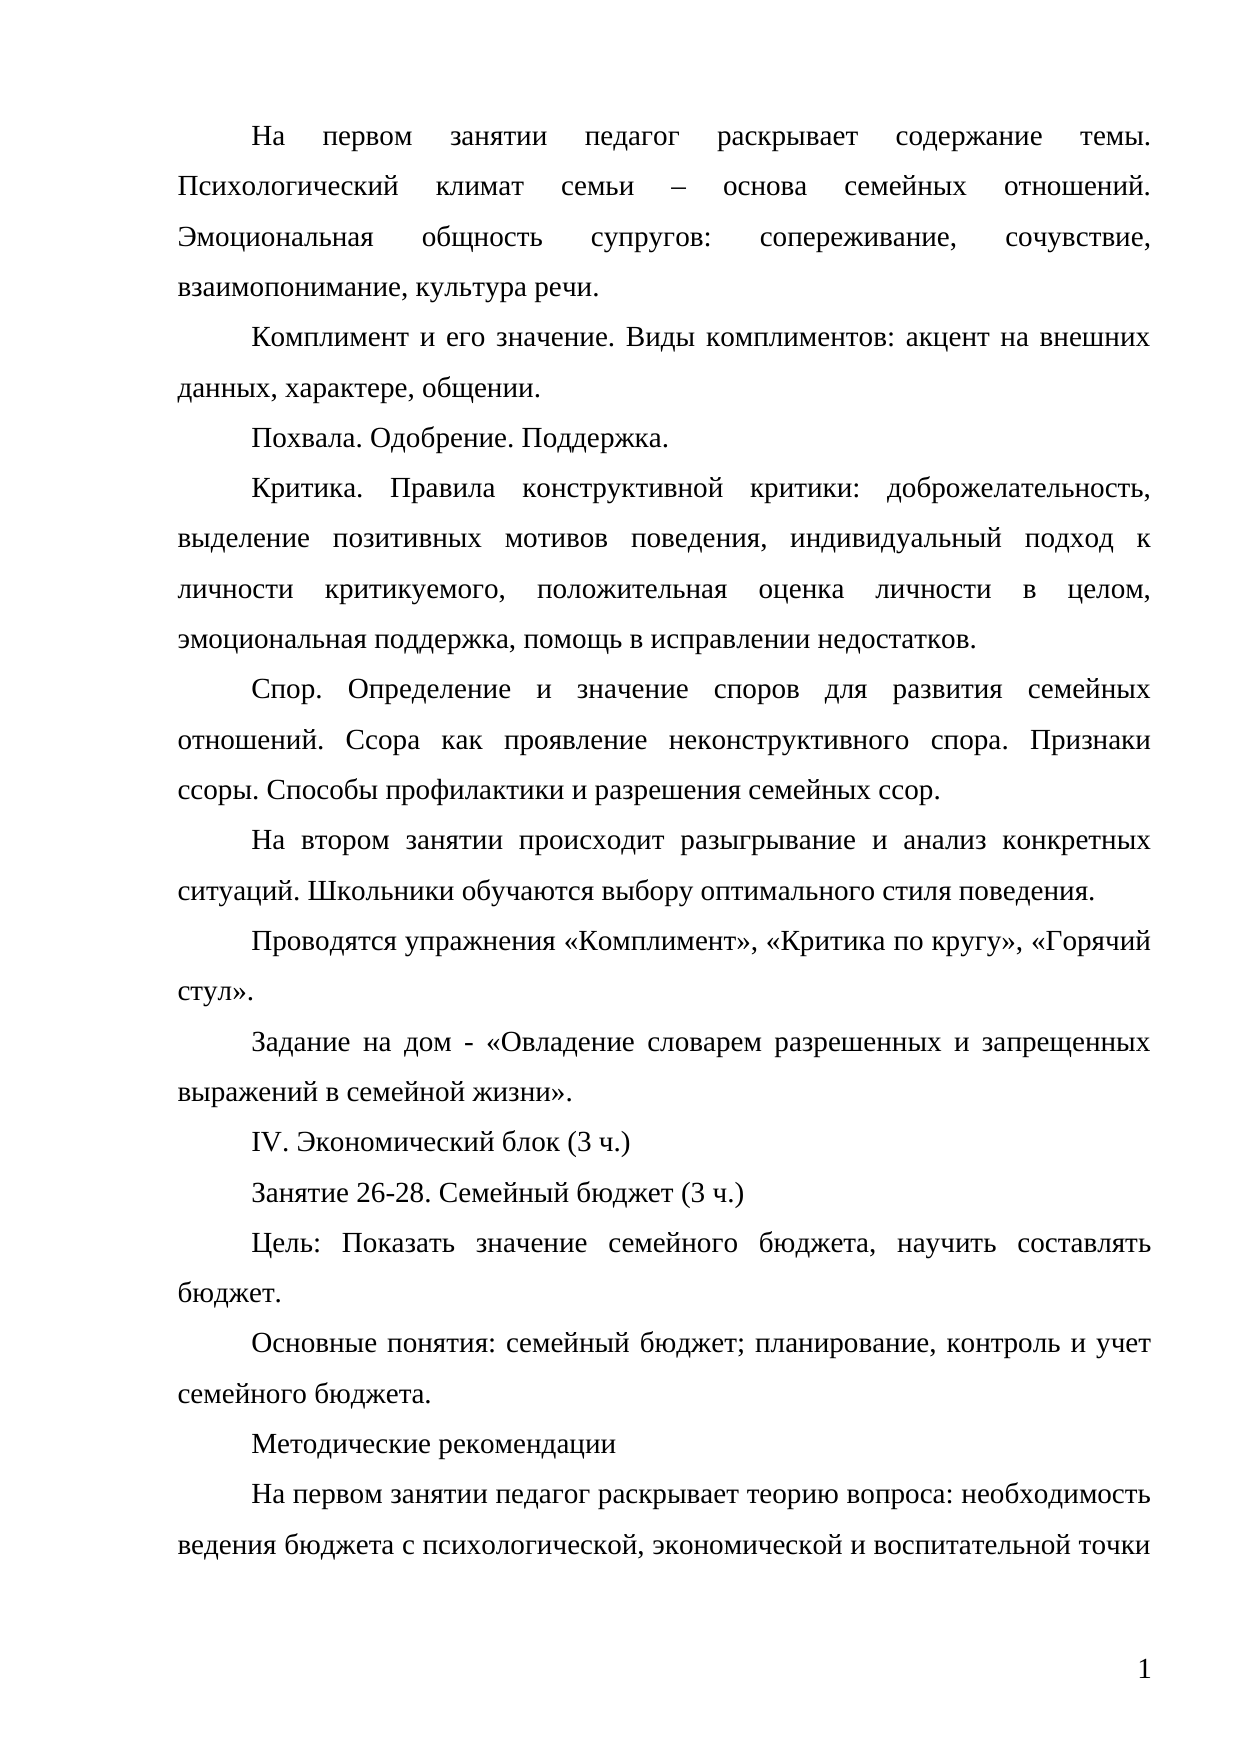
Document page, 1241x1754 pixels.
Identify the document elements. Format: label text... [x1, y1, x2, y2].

text Проводятся упражнения «Комплимент», «Критика по кругу», «Горячий стул». [177, 923, 1152, 1007]
text IV. Экономический блок (3 ч.) [177, 1124, 1152, 1158]
text Занятие 26-28. Семейный бюджет (3 ч.) [177, 1175, 1152, 1208]
text Методические рекомендации [177, 1426, 1152, 1460]
text На первом занятии педагог раскрывает содержание темы. Психологический климат семьи – основа семейных отношений. Эмоциональная общность супругов: сопереживание, сочувствие, взаимопонимание, культура речи. [177, 118, 1152, 303]
text Комплимент и его значение. Виды комплиментов: акцент на внешних данных, характере, общении. [177, 319, 1152, 403]
text Задание на дом - «Овладение словарем разрешенных и запрещенных выражений в семейной жизни». [177, 1024, 1152, 1108]
text Похвала. Одобрение. Поддержка. [177, 420, 1152, 453]
text Основные понятия: семейный бюджет; планирование, контроль и учет семейного бюджета. [177, 1326, 1152, 1409]
text На втором занятии происходит разыгрывание и анализ конкретных ситуаций. Школьники обучаются выбору оптимального стиля поведения. [177, 822, 1152, 906]
text Критика. Правила конструктивной критики: доброжелательность, выделение позитивных мотивов поведения, индивидуальный подход к личности критикуемого, положительная оценка личности в целом, эмоциональная поддержка, помощь в исправлении недостатков. [177, 470, 1152, 655]
text Спор. Определение и значение споров для развития семейных отношений. Ссора как проявление неконструктивного спора. Признаки ссоры. Способы профилактики и разрешения семейных ссор. [177, 672, 1152, 806]
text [177, 1477, 1152, 1560]
text Цель: Показать значение семейного бюджета, научить составлять бюджет. [177, 1225, 1152, 1309]
